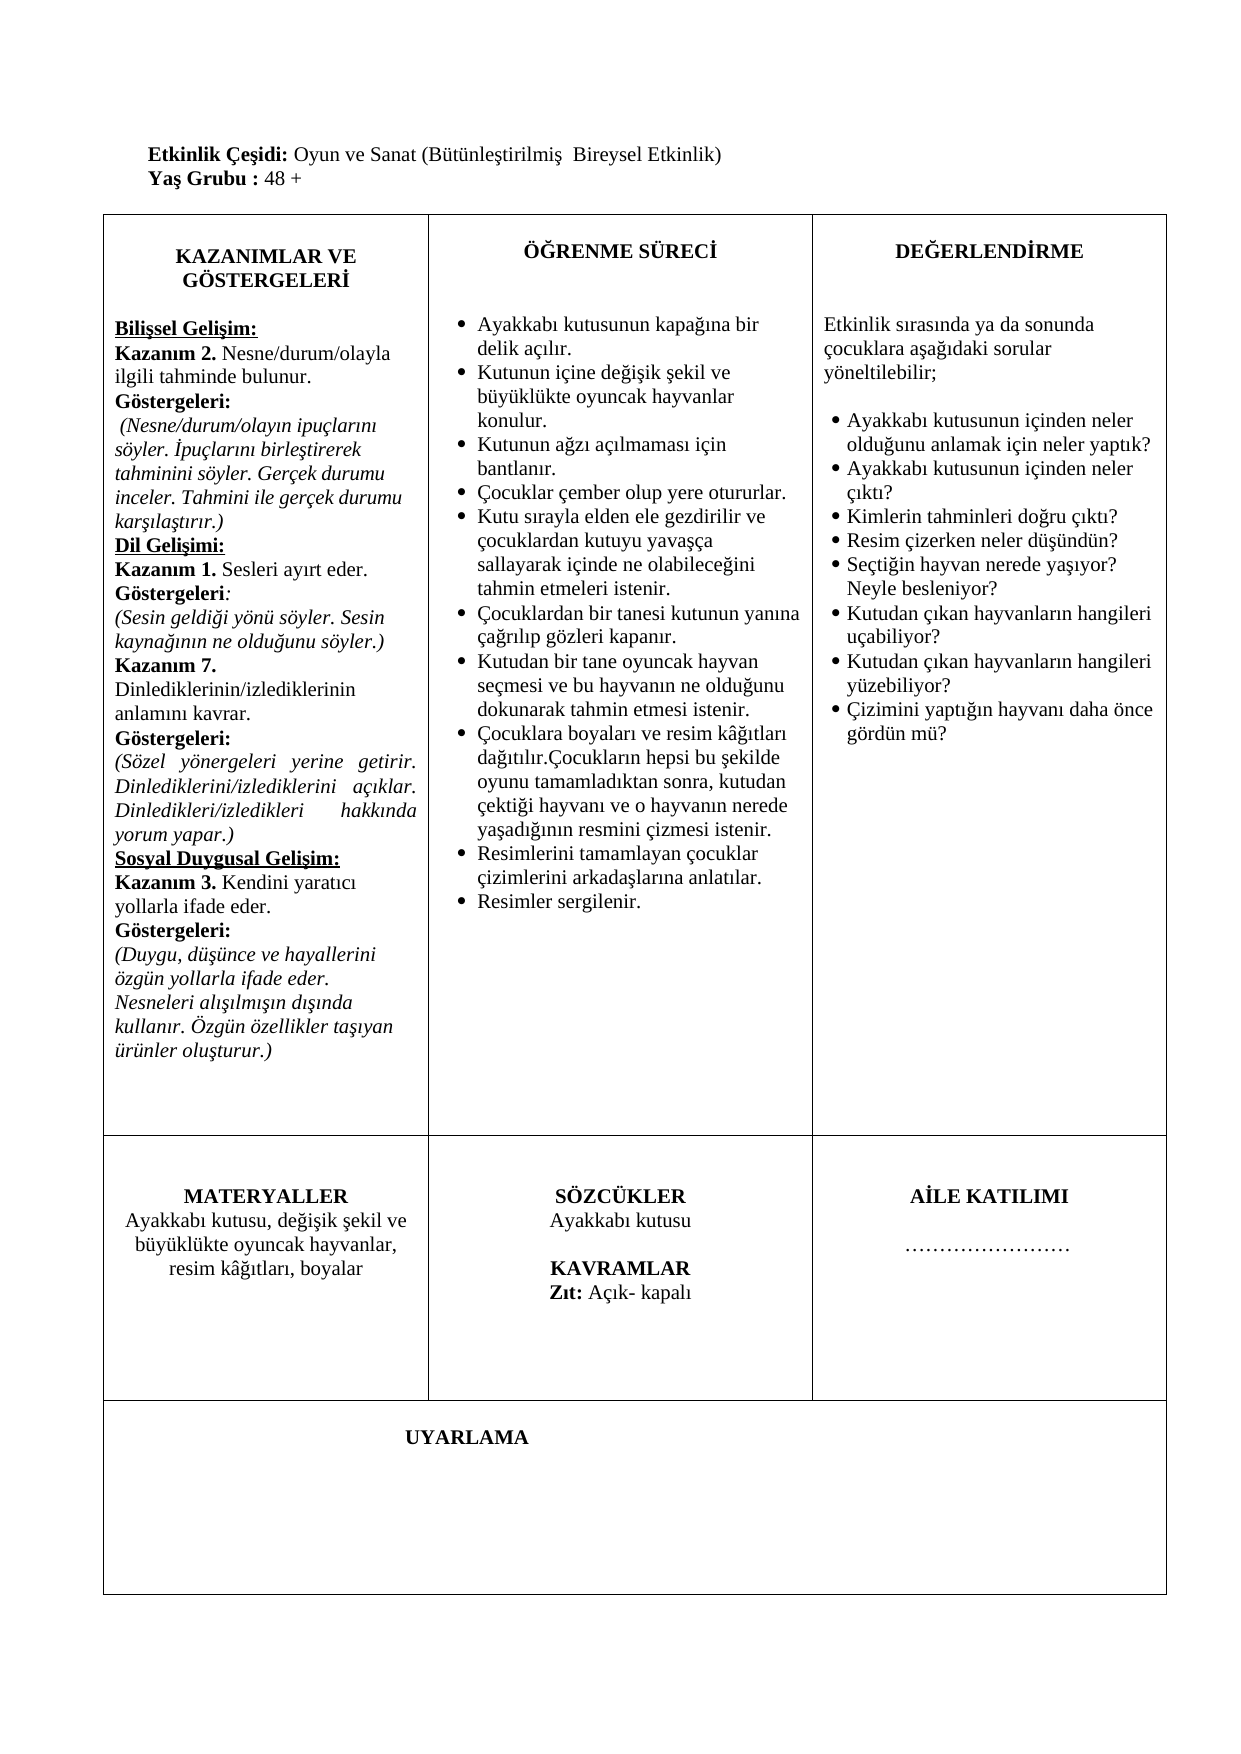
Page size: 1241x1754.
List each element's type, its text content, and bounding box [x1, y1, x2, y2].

table_header ÖĞRENME SÜRECİ Ayakkabı kutusunun kapağına bir delik açılır. Kutunun içine değişik şekil ve büyüklükte oyuncak hayvanlar konulur. Kutunun ağzı açılmaması için bantlanır. Çocuklar çember olup yere otururlar. Kutu sırayla elden ele gezdirilir ve çocuklardan kutuyu yavaşça sallayarak içinde ne olabileceğini tahmin etmeleri istenir. Çocuklardan bir tanesi kutunun yanına çağrılıp gözleri kapanır. Kutudan bir tane oyuncak hayvan seçmesi ve bu hayvanın ne olduğunu dokunarak tahmin etmesi istenir. Çocuklara boyaları ve resim kâğıtları dağıtılır.Çocukların hepsi bu şekilde oyunu tamamladıktan sonra, kutudan çektiği hayvanı ve o hayvanın nerede yaşadığının resmini çizmesi istenir. Resimlerini tamamlayan çocuklar çizimlerini arkadaşlarına anlatılar. Resimler sergilenir. [429, 215, 812, 1134]
text Yaş Grubu : 48 + [148, 166, 1092, 190]
table_cell AİLE KATILIMI …………………… [813, 1136, 1166, 1400]
table_header KAZANIMLAR VE GÖSTERGELERİ Bilişsel Gelişim: Kazanım 2. Nesne/durum/olayla ilgili tahminde bulunur. Göstergeleri: (Nesne/durum/olayın ipuçlarını söyler. İpuçlarını birleştirerek tahminini söyler. Gerçek durumu inceler. Tahmini ile gerçek durumu karşılaştırır.) Dil Gelişimi: Kazanım 1. Sesleri ayırt eder. Göstergeleri: (Sesin geldiği yönü söyler. Sesin kaynağının ne olduğunu söyler.) Kazanım 7. Dinlediklerinin/izlediklerinin anlamını kavrar. Göstergeleri: (Sözel yönergeleri yerine getirir. Dinlediklerini/izlediklerini açıklar. Dinledikleri/izledikleri hakkında yorum yapar.) Sosyal Duygusal Gelişim: Kazanım 3. Kendini yaratıcı yollarla ifade eder. Göstergeleri: (Duygu, düşünce ve hayallerini özgün yollarla ifade eder. Nesneleri alışılmışın dışında kullanır. Özgün özellikler taşıyan ürünler oluşturur.) [104, 215, 428, 1134]
text Etkinlik Çeşidi: Oyun ve Sanat (Bütünleştirilmiş Bireysel Etkinlik) [148, 142, 1092, 166]
table_cell [812, 1401, 1166, 1594]
table_header DEĞERLENDİRME Etkinlik sırasında ya da sonunda çocuklara aşağıdaki sorular yöneltilebilir; Ayakkabı kutusunun içinden neler olduğunu anlamak için neler yaptık? Ayakkabı kutusunun içinden neler çıktı? Kimlerin tahminleri doğru çıktı? Resim çizerken neler düşündün? Seçtiğin hayvan nerede yaşıyor? Neyle besleniyor? Kutudan çıkan hayvanların hangileri uçabiliyor? Kutudan çıkan hayvanların hangileri yüzebiliyor? Çizimini yaptığın hayvanı daha önce gördün mü? [813, 215, 1166, 1134]
table_cell SÖZCÜKLER Ayakkabı kutusu KAVRAMLAR Zıt: Açık- kapalı [429, 1136, 812, 1400]
table_cell UYARLAMA [104, 1401, 812, 1594]
table_cell MATERYALLER Ayakkabı kutusu, değişik şekil ve büyüklükte oyuncak hayvanlar, resim kâğıtları, boyalar [104, 1136, 428, 1400]
